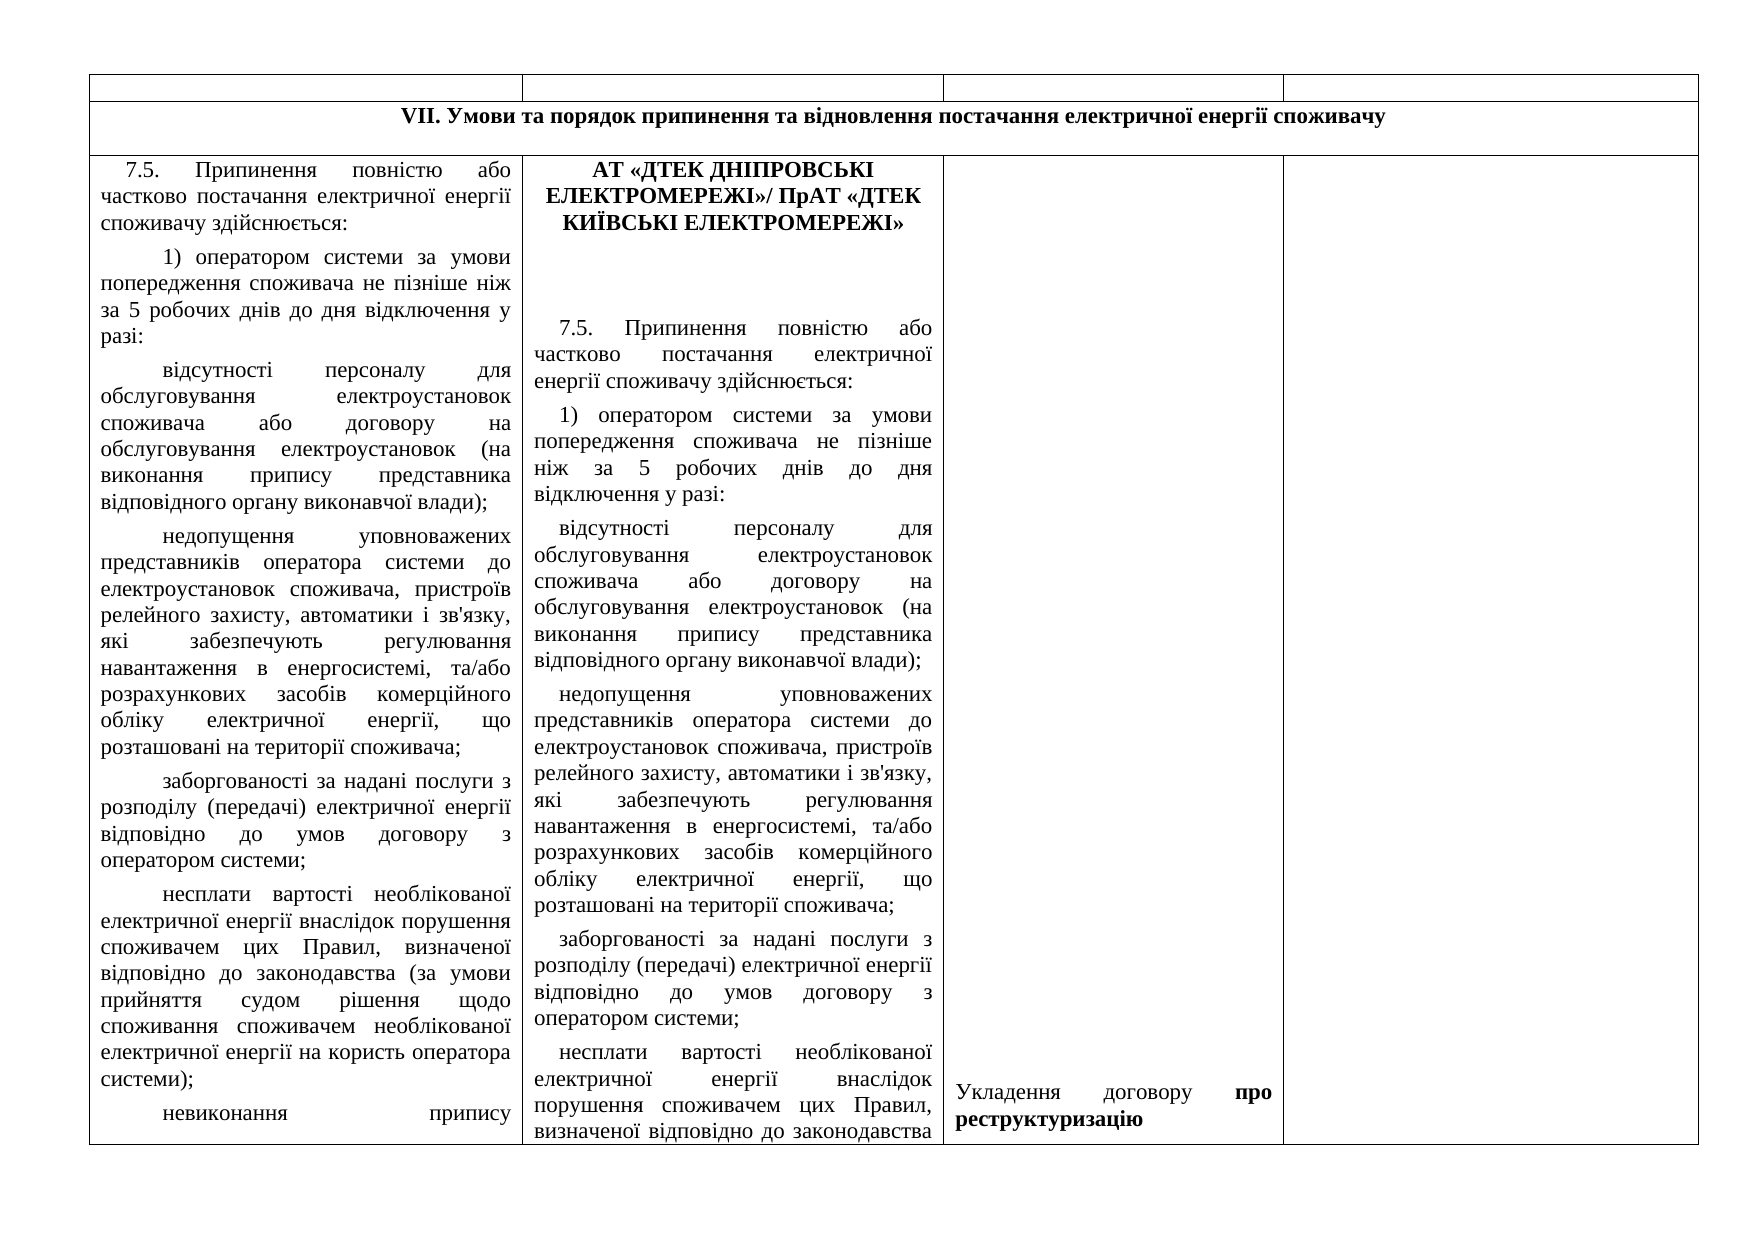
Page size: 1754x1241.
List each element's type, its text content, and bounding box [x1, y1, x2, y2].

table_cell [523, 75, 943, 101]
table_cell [944, 156, 1283, 1144]
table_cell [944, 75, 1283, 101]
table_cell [1284, 156, 1698, 1144]
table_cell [90, 156, 522, 1144]
table_cell VIІ. Умови та порядок припинення та відновлення постачання електричної енергії споживачу [90, 102, 1698, 155]
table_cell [1284, 75, 1698, 101]
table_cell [523, 156, 943, 1144]
table_cell [90, 75, 522, 101]
